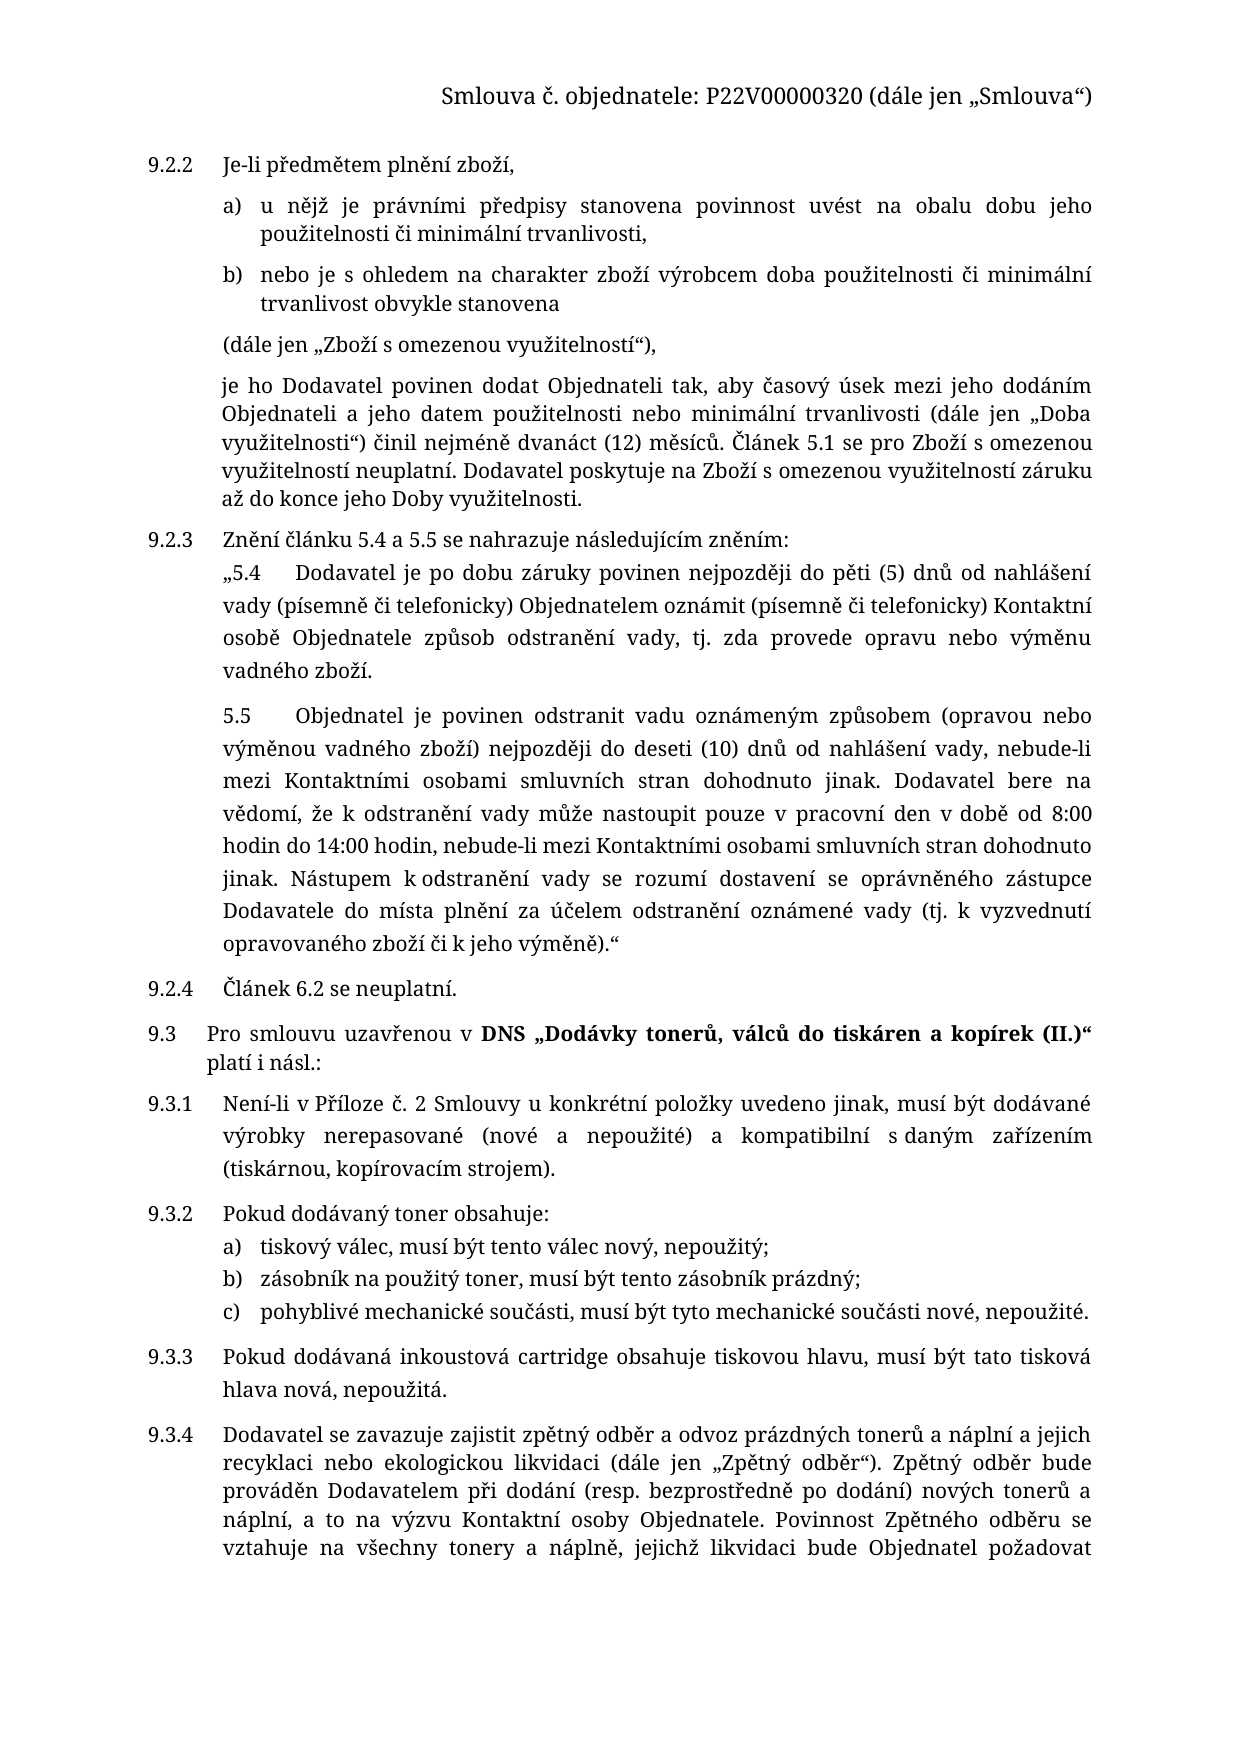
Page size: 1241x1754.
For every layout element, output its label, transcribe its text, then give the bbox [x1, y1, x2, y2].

list Znění článku 5.4 a 5.5 se nahrazuje následujícím zněním: [148, 526, 1093, 554]
list Článek 6.2 se neuplatní. [148, 974, 1093, 1003]
list Pokud dodávaná inkoustová cartridge obsahuje tiskovou hlavu, musí být tato tisková hlava nová, nepoužitá. [148, 1342, 1093, 1403]
list nebo je s ohledem na charakter zboží výrobcem doba použitelnosti či minimální trvanlivost obvykle stanovena [223, 261, 1093, 317]
list Není-li v Příloze č. 2 Smlouvy u konkrétní položky uvedeno jinak, musí být dodávané výrobky nerepasované (nové a nepoužité) a kompatibilní s daným zařízením (tiskárnou, kopírovacím strojem). [148, 1089, 1093, 1182]
text (dále jen „Zboží s omezenou využitelností“), [223, 330, 1093, 358]
list Pokud dodávaný toner obsahuje: [148, 1199, 1093, 1228]
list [148, 1420, 1093, 1562]
list Je-li předmětem plnění zboží, [148, 150, 1093, 179]
list tiskový válec, musí být tento válec nový, nepoužitý; [223, 1232, 1093, 1260]
list „5.4 Dodavatel je po dobu záruky povinen nejpozději do pěti (5) dnů od nahlášení vady (písemně či telefonicky) Objednatelem oznámit (písemně či telefonicky) Kontaktní osobě Objednatele způsob odstranění vady, tj. zda provede opravu nebo výměnu vadného zboží. [223, 558, 1093, 684]
list zásobník na použitý toner, musí být tento zásobník prázdný; [223, 1264, 1093, 1293]
list u nějž je právními předpisy stanovena povinnost uvést na obalu dobu jeho použitelnosti či minimální trvanlivosti, [223, 191, 1093, 248]
list Pro smlouvu uzavřenou v DNS „Dodávky tonerů, válců do tiskáren a kopírek (II.)“ platí i násl.: [148, 1019, 1093, 1076]
list 5.5 Objednatel je povinen odstranit vadu oznámeným způsobem (opravou nebo výměnou vadného zboží) nejpozději do deseti (10) dnů od nahlášení vady, nebude-li mezi Kontaktními osobami smluvních stran dohodnuto jinak. Dodavatel bere na vědomí, že k odstranění vady může nastoupit pouze v pracovní den v době od 8:00 hodin do 14:00 hodin, nebude-li mezi Kontaktními osobami smluvních stran dohodnuto jinak. Nástupem k odstranění vady se rozumí dostavení se oprávněného zástupce Dodavatele do místa plnění za účelem odstranění oznámené vady (tj. k vyzvednutí opravovaného zboží či k jeho výměně).“ [223, 701, 1093, 958]
text je ho Dodavatel povinen dodat Objednateli tak, aby časový úsek mezi jeho dodáním Objednateli a jeho datem použitelnosti nebo minimální trvanlivosti (dále jen „Doba využitelnosti“) činil nejméně dvanáct (12) měsíců. Článek 5.1 se pro Zboží s omezenou využitelností neuplatní. Dodavatel poskytuje na Zboží s omezenou využitelností záruku až do konce jeho Doby využitelnosti. [221, 371, 1093, 513]
list pohyblivé mechanické součásti, musí být tyto mechanické součásti nové, nepoužité. [223, 1297, 1093, 1325]
